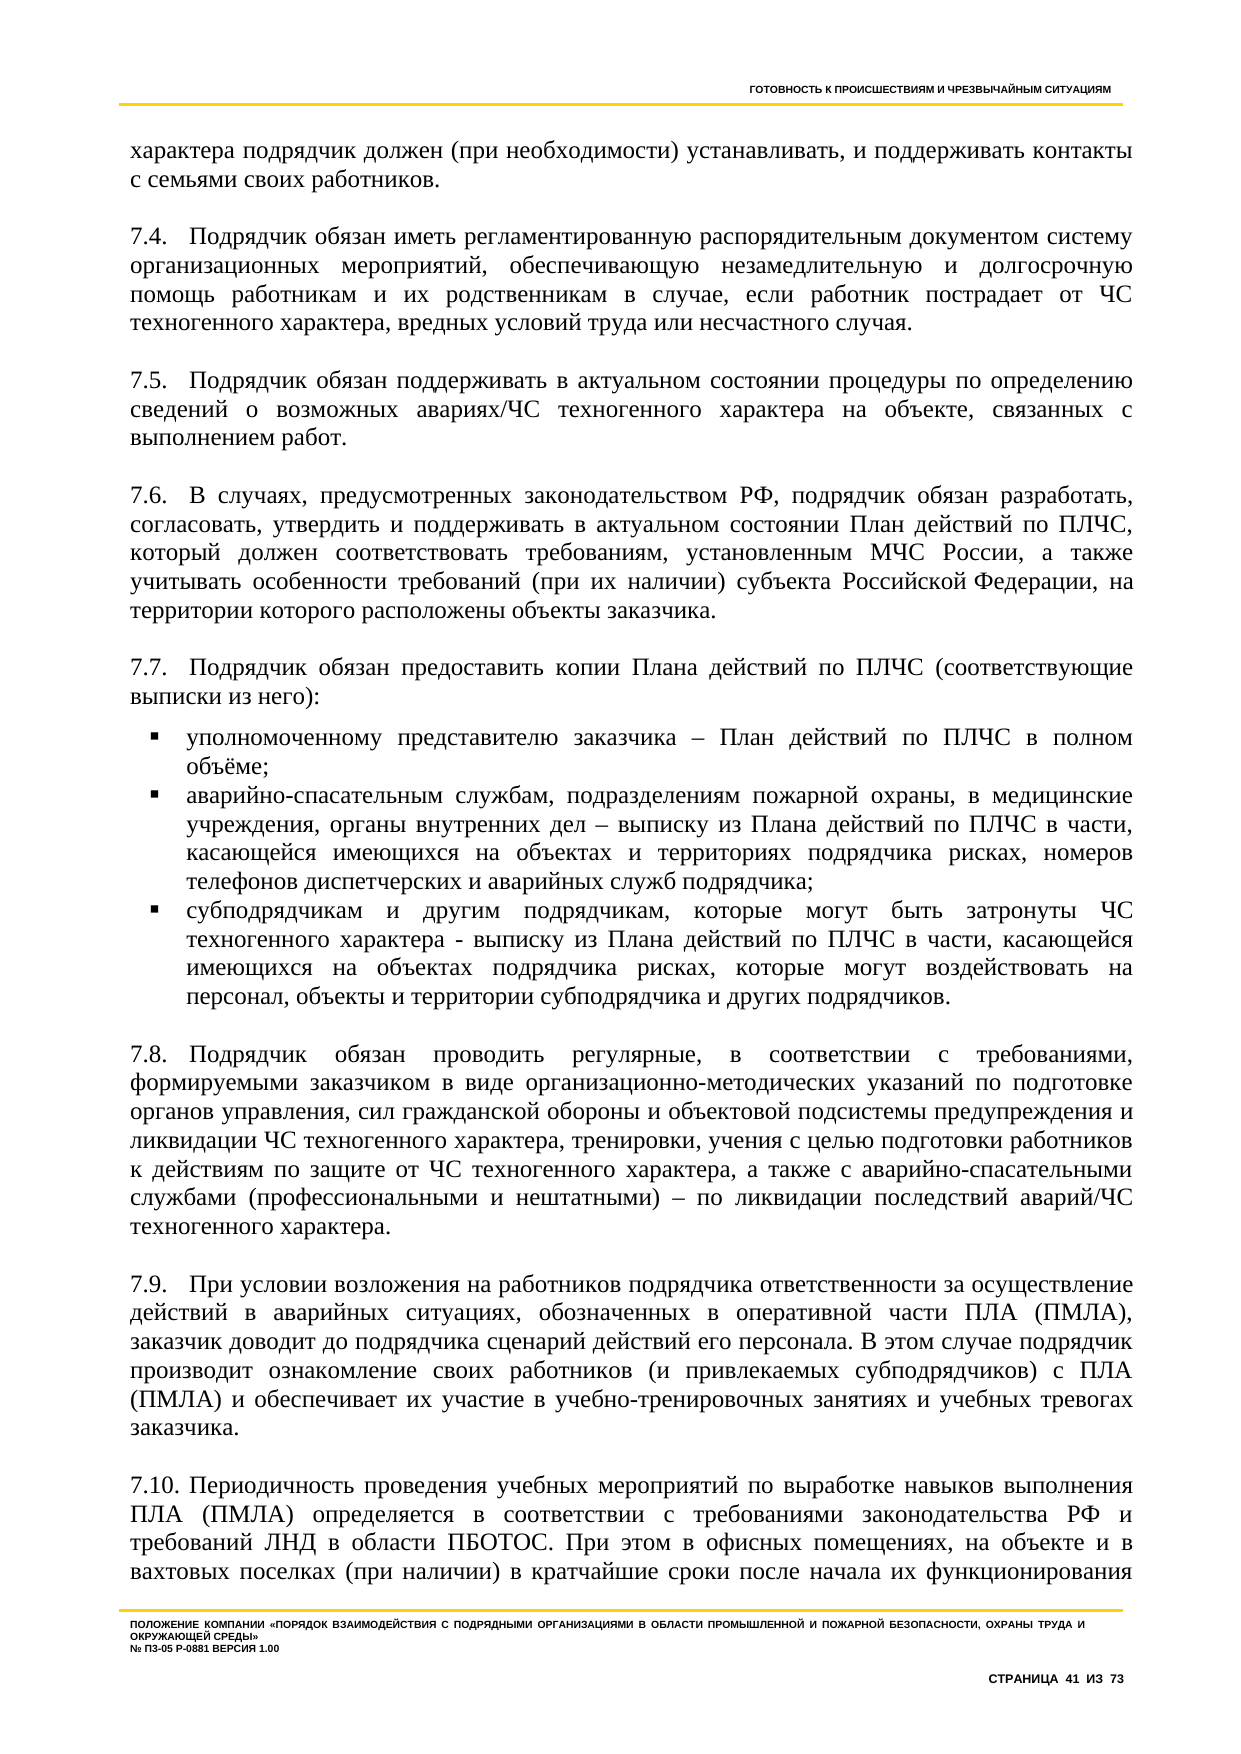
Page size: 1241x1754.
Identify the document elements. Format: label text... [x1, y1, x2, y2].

list Подрядчик обязан поддерживать в актуальном состоянии процедуры по определению сведений о возможных авариях/ЧС техногенного характера на объекте, связанных с выполнением работ. [130, 365, 1134, 451]
list Подрядчик обязан проводить регулярные, в соответствии с требованиями, формируемыми заказчиком в виде организационно-методических указаний по подготовке органов управления, сил гражданской обороны и объектовой подсистемы предупреждения и ликвидации ЧС техногенного характера, тренировки, учения с целью подготовки работников к действиям по защите от ЧС техногенного характера, а также с аварийно-спасательными службами (профессиональными и нештатными) – по ликвидации последствий аварий/ЧС техногенного характера. [130, 1039, 1134, 1240]
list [130, 1470, 1134, 1585]
list Подрядчик обязан иметь регламентированную распорядительным документом систему организационных мероприятий, обеспечивающую незамедлительную и долгосрочную помощь работникам и их родственникам в случае, если работник пострадает от ЧС техногенного характера, вредных условий труда или несчастного случая. [130, 221, 1134, 336]
list уполномоченному представителю заказчика – План действий по ПЛЧС в полном объёме; [149, 722, 1134, 780]
list Подрядчик обязан предоставить копии Плана действий по ПЛЧС (соответствующие выписки из него): [130, 652, 1134, 710]
list В случаях, предусмотренных законодательством РФ, подрядчик обязан разработать, согласовать, утвердить и поддерживать в актуальном состоянии План действий по ПЛЧС, который должен соответствовать требованиям, установленным МЧС России, а также учитывать особенности требований (при их наличии) субъекта Российской Федерации, на территории которого расположены объекты заказчика. [130, 480, 1134, 624]
list При условии возложения на работников подрядчика ответственности за осуществление действий в аварийных ситуациях, обозначенных в оперативной части ПЛА (ПМЛА), заказчик доводит до подрядчика сценарий действий его персонала. В этом случае подрядчик производит ознакомление своих работников (и привлекаемых субподрядчиков) с ПЛА (ПМЛА) и обеспечивает их участие в учебно-тренировочных занятиях и учебных тревогах заказчика. [130, 1269, 1134, 1441]
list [130, 135, 1134, 192]
list субподрядчикам и другим подрядчикам, которые могут быть затронуты ЧС техногенного характера - выписку из Плана действий по ПЛЧС в части, касающейся имеющихся на объектах подрядчика рисках, которые могут воздействовать на персонал, объекты и территории субподрядчика и других подрядчиков. [149, 895, 1134, 1010]
list аварийно-спасательным службам, подразделениям пожарной охраны, в медицинские учреждения, органы внутренних дел – выписку из Плана действий по ПЛЧС в части, касающейся имеющихся на объектах и территориях подрядчика рисках, номеров телефонов диспетчерских и аварийных служб подрядчика; [149, 780, 1134, 895]
